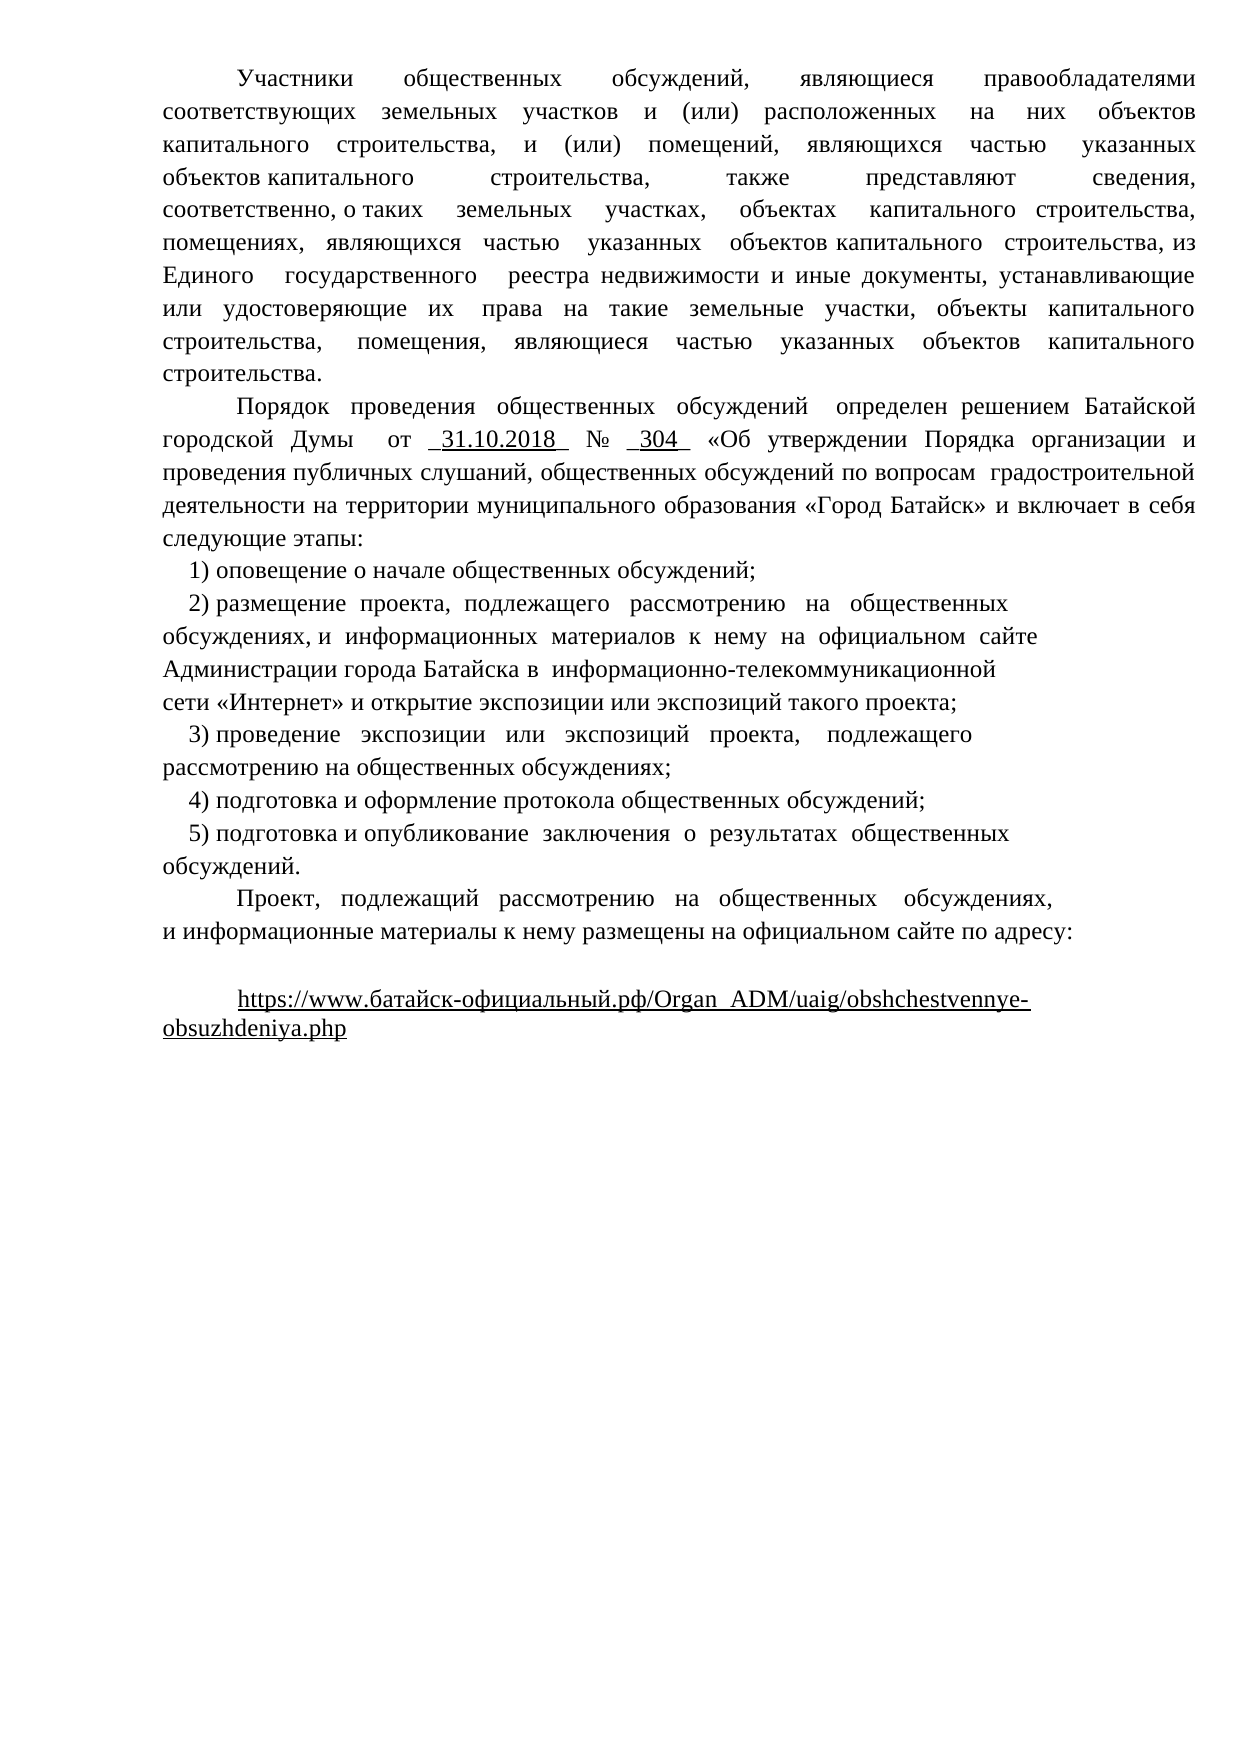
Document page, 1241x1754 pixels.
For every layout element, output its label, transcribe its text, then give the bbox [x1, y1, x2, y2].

text 2) размещение проекта, подлежащего рассмотрению на общественных [162, 584, 1196, 617]
text обсуждений. [162, 847, 1196, 879]
text Администрации города Батайска в информационно-телекоммуникационной [162, 650, 1196, 683]
text Проект, подлежащий рассмотрению на общественных обсуждениях, [162, 879, 1196, 912]
text Порядок проведения общественных обсуждений определен решением Батайской городской Думы от _31.10.2018_ № _304_ «Об утверждении Порядка организации и проведения публичных слушаний, общественных обсуждений по вопросам градостроительной деятельности на территории муниципального образования «Город Батайск» и включает в себя следующие этапы: [162, 387, 1196, 551]
text сети «Интернет» и открытие экспозиции или экспозиций такого проекта; [162, 683, 1196, 715]
list https://www.батайск-официальный.рф/Organ_ADM/uaig/obshchestvennye-obsuzhdeniya.php [162, 984, 1196, 1042]
text 3) проведение экспозиции или экспозиций проекта, подлежащего [162, 715, 1196, 748]
text Участники общественных обсуждений, являющиеся правообладателями соответствующих земельных участков и (или) расположенных на них объектов капитального строительства, и (или) помещений, являющихся частью указанных объектов капитального строительства, также представляют сведения, соответственно, о таких земельных участках, объектах капитального строительства, помещениях, являющихся частью указанных объектов капитального строительства, из Единого государственного реестра недвижимости и иные документы, устанавливающие или удостоверяющие их права на такие земельные участки, объекты капитального строительства, помещения, являющиеся частью указанных объектов капитального строительства. [162, 59, 1196, 387]
text 4) подготовка и оформление протокола общественных обсуждений; [162, 781, 1196, 814]
text и информационные материалы к нему размещены на официальном сайте по адресу: [162, 912, 1196, 945]
text 5) подготовка и опубликование заключения о результатах общественных [162, 814, 1196, 847]
text рассмотрению на общественных обсуждениях; [162, 748, 1196, 781]
text 1) оповещение о начале общественных обсуждений; [162, 551, 1196, 584]
text обсуждениях, и информационных материалов к нему на официальном сайте [162, 617, 1196, 650]
